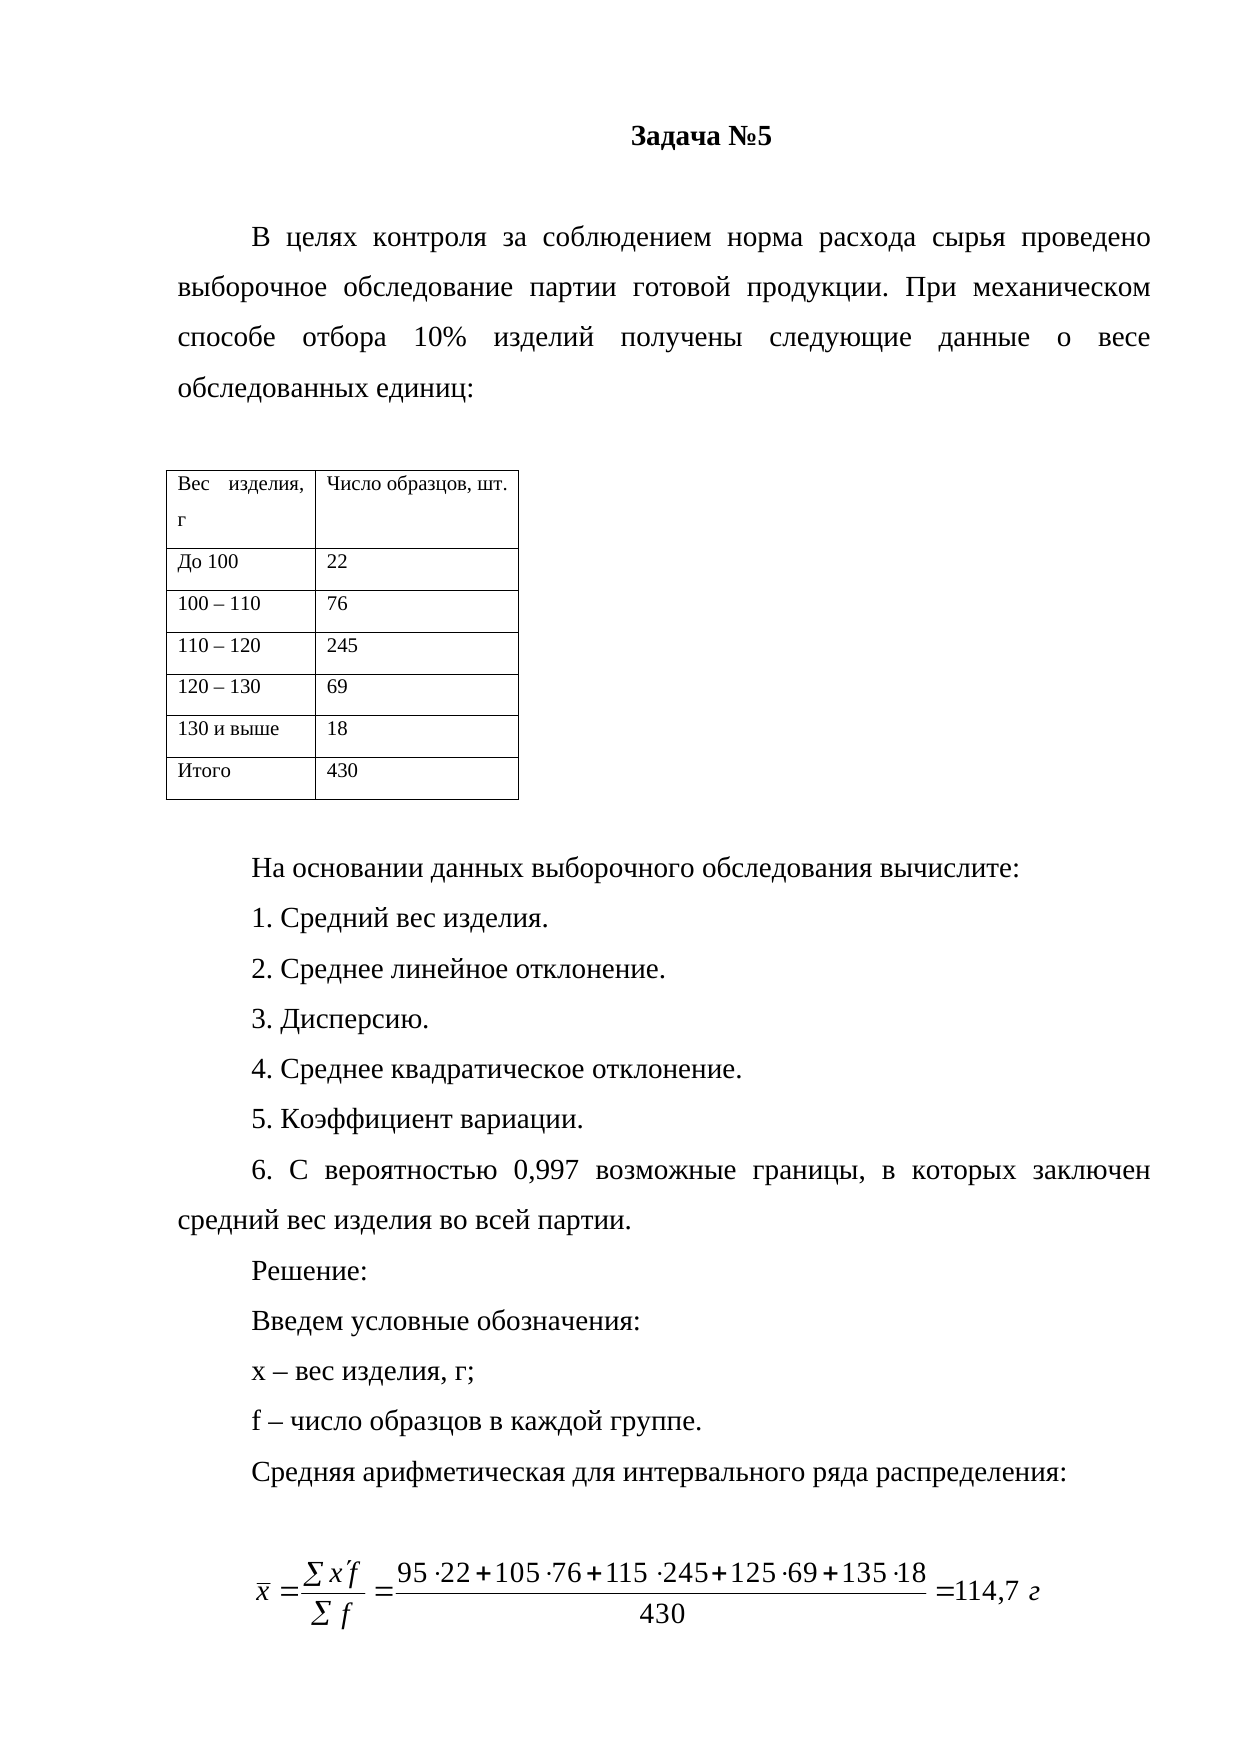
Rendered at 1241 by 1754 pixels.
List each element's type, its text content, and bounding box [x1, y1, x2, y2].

text 3. Дисперсию. [177, 1001, 1152, 1034]
text 5. Коэффициент вариации. [177, 1102, 1152, 1135]
text В целях контроля за соблюдением норма расхода сырья проведено выборочное обследование партии готовой продукции. При механическом способе отбора 10% изделий получены следующие данные о весе обследованных единиц: [177, 219, 1152, 403]
table_cell 130 и выше [167, 716, 315, 757]
table_header Число образцов, шт. [316, 471, 518, 548]
text На основании данных выборочного обследования вычислите: [177, 850, 1152, 884]
table_cell До 100 [167, 549, 315, 590]
table_header Вес изделия, г [167, 471, 315, 548]
table_cell 100 – 110 [167, 591, 315, 632]
text 4. Среднее квадратическое отклонение. [177, 1051, 1152, 1085]
text х – вес изделия, г; [177, 1353, 1152, 1387]
table_cell 110 – 120 [167, 633, 315, 673]
text 1. Средний вес изделия. [177, 900, 1152, 934]
table_cell 22 [316, 549, 518, 590]
table_cell 18 [316, 716, 518, 757]
table_cell Итого [167, 758, 315, 799]
text Введем условные обозначения: [177, 1303, 1152, 1336]
table_cell 69 [316, 675, 518, 715]
text 2. Среднее линейное отклонение. [177, 951, 1152, 984]
table_cell 245 [316, 633, 518, 673]
text Решение: [177, 1253, 1152, 1286]
text f – число образцов в каждой группе. [177, 1403, 1152, 1437]
text 6. С вероятностью 0,997 возможные границы, в которых заключен средний вес изделия во всей партии. [177, 1152, 1152, 1236]
text Средняя арифметическая для интервального ряда распределения: [177, 1454, 1152, 1487]
text Задача №5 [177, 118, 1152, 152]
table_cell 430 [316, 758, 518, 799]
table_cell 120 – 130 [167, 675, 315, 715]
table_cell 76 [316, 591, 518, 632]
